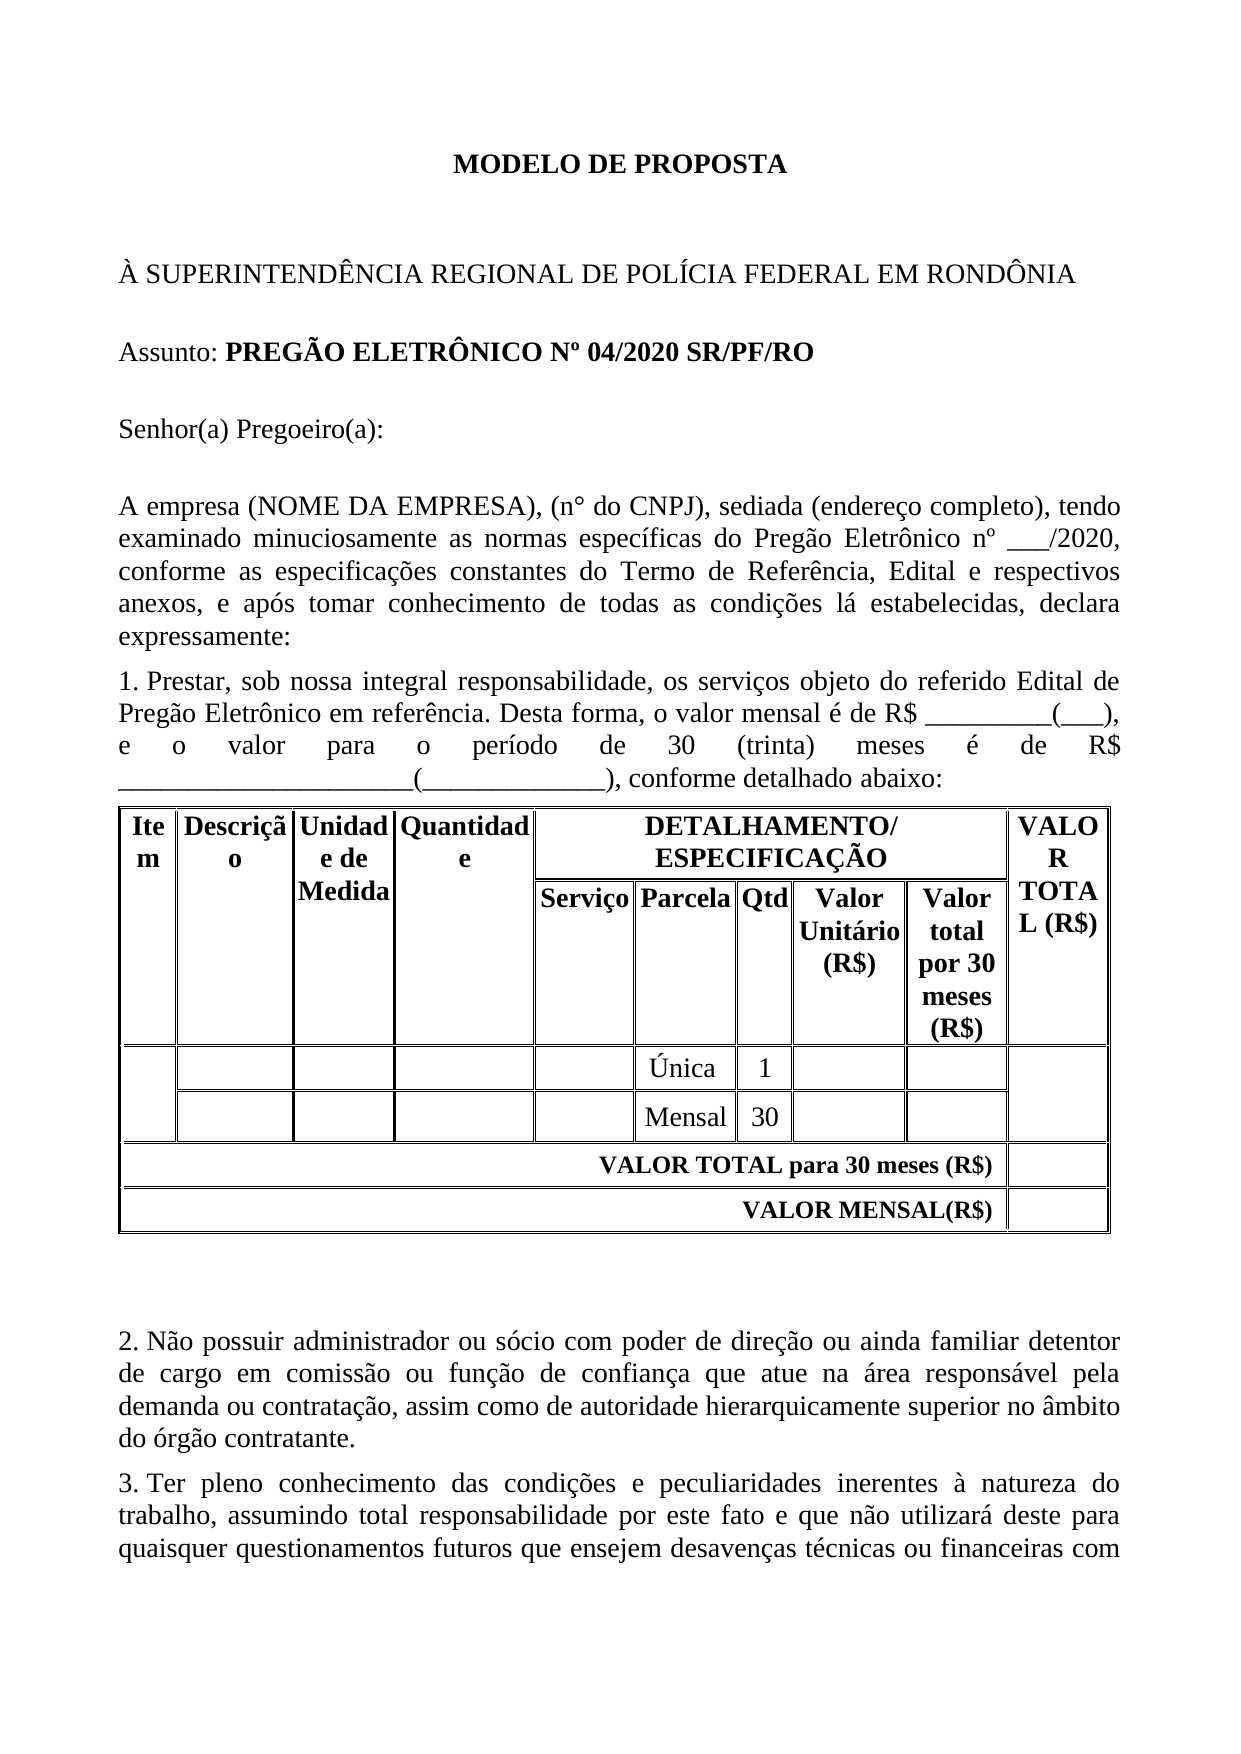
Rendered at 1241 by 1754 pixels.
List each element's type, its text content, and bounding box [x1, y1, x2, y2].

table_cell 30 [738, 1092, 791, 1141]
table_cell [178, 1047, 292, 1088]
table_cell [536, 1092, 633, 1141]
table_cell [536, 1047, 633, 1088]
text Assunto: PREGÃO ELETRÔNICO Nº 04/2020 SR/PF/RO [118, 302, 1122, 367]
table_cell Parcela [636, 882, 735, 1043]
table_cell [794, 1092, 904, 1141]
table_cell [794, 1047, 904, 1088]
table_cell Qtd [738, 882, 791, 1043]
text 2. Não possuir administrador ou sócio com poder de direção ou ainda familiar detentor de cargo em comissão ou função de confiança que atue na área responsável pela demanda ou contratação, assim como de autoridade hierarquicamente superior no âmbito do órgão contratante. [118, 1291, 1122, 1453]
table_header Item [121, 809, 177, 1043]
table_cell Valor Unitário (R$) [794, 882, 904, 1043]
table_cell [1009, 1044, 1108, 1141]
table_header Descrição [177, 807, 293, 1043]
table_header Unidade de Medida [293, 809, 394, 1043]
table_cell Valor total por 30 meses (R$) [908, 882, 1006, 1043]
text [118, 1466, 1122, 1563]
table_cell [396, 1092, 533, 1141]
text MODELO DE PROPOSTA [118, 148, 1122, 180]
text A empresa (NOME DA EMPRESA), (n° do CNPJ), sediada (endereço completo), tendo examinado minuciosamente as normas específicas do Pregão Eletrônico nº ___/2020, conforme as especificações constantes do Termo de Referência, Edital e respectivos anexos, e após tomar conhecimento de todas as condições lá estabelecidas, declara expressamente: [118, 457, 1122, 651]
table_cell [1008, 1186, 1109, 1231]
table_cell [1008, 1141, 1109, 1186]
table_cell Mensal [636, 1092, 735, 1141]
table_cell [295, 1092, 393, 1141]
text Senhor(a) Pregoeiro(a): [118, 379, 1122, 444]
table_cell VALOR TOTAL para 30 meses (R$) [120, 1141, 1007, 1186]
table_cell [908, 1092, 1006, 1141]
table_header DETALHAMENTO/ESPECIFICAÇÃO [535, 809, 1007, 878]
table_header Quantidade [394, 809, 535, 1043]
text À SUPERINTENDÊNCIA REGIONAL DE POLÍCIA FEDERAL EM RONDÔNIA [118, 192, 1122, 290]
text 1. Prestar, sob nossa integral responsabilidade, os serviços objeto do referido Edital de Pregão Eletrônico em referência. Desta forma, o valor mensal é de R$ _________(___), e o valor para o período de 30 (trinta) meses é de R$ _____________________(_____________), conforme detalhado abaixo: [118, 664, 1122, 793]
table_cell [178, 1092, 292, 1141]
table_header VALOR TOTAL (R$) [1008, 809, 1107, 1043]
table_cell [121, 1044, 175, 1141]
table_cell VALOR MENSAL(R$) [120, 1186, 1007, 1231]
table_cell 1 [738, 1047, 791, 1088]
table_cell [295, 1047, 393, 1088]
table_cell [908, 1047, 1006, 1088]
table_cell Serviço [536, 882, 633, 1043]
table_cell [396, 1047, 533, 1088]
table_cell Única [636, 1047, 735, 1088]
